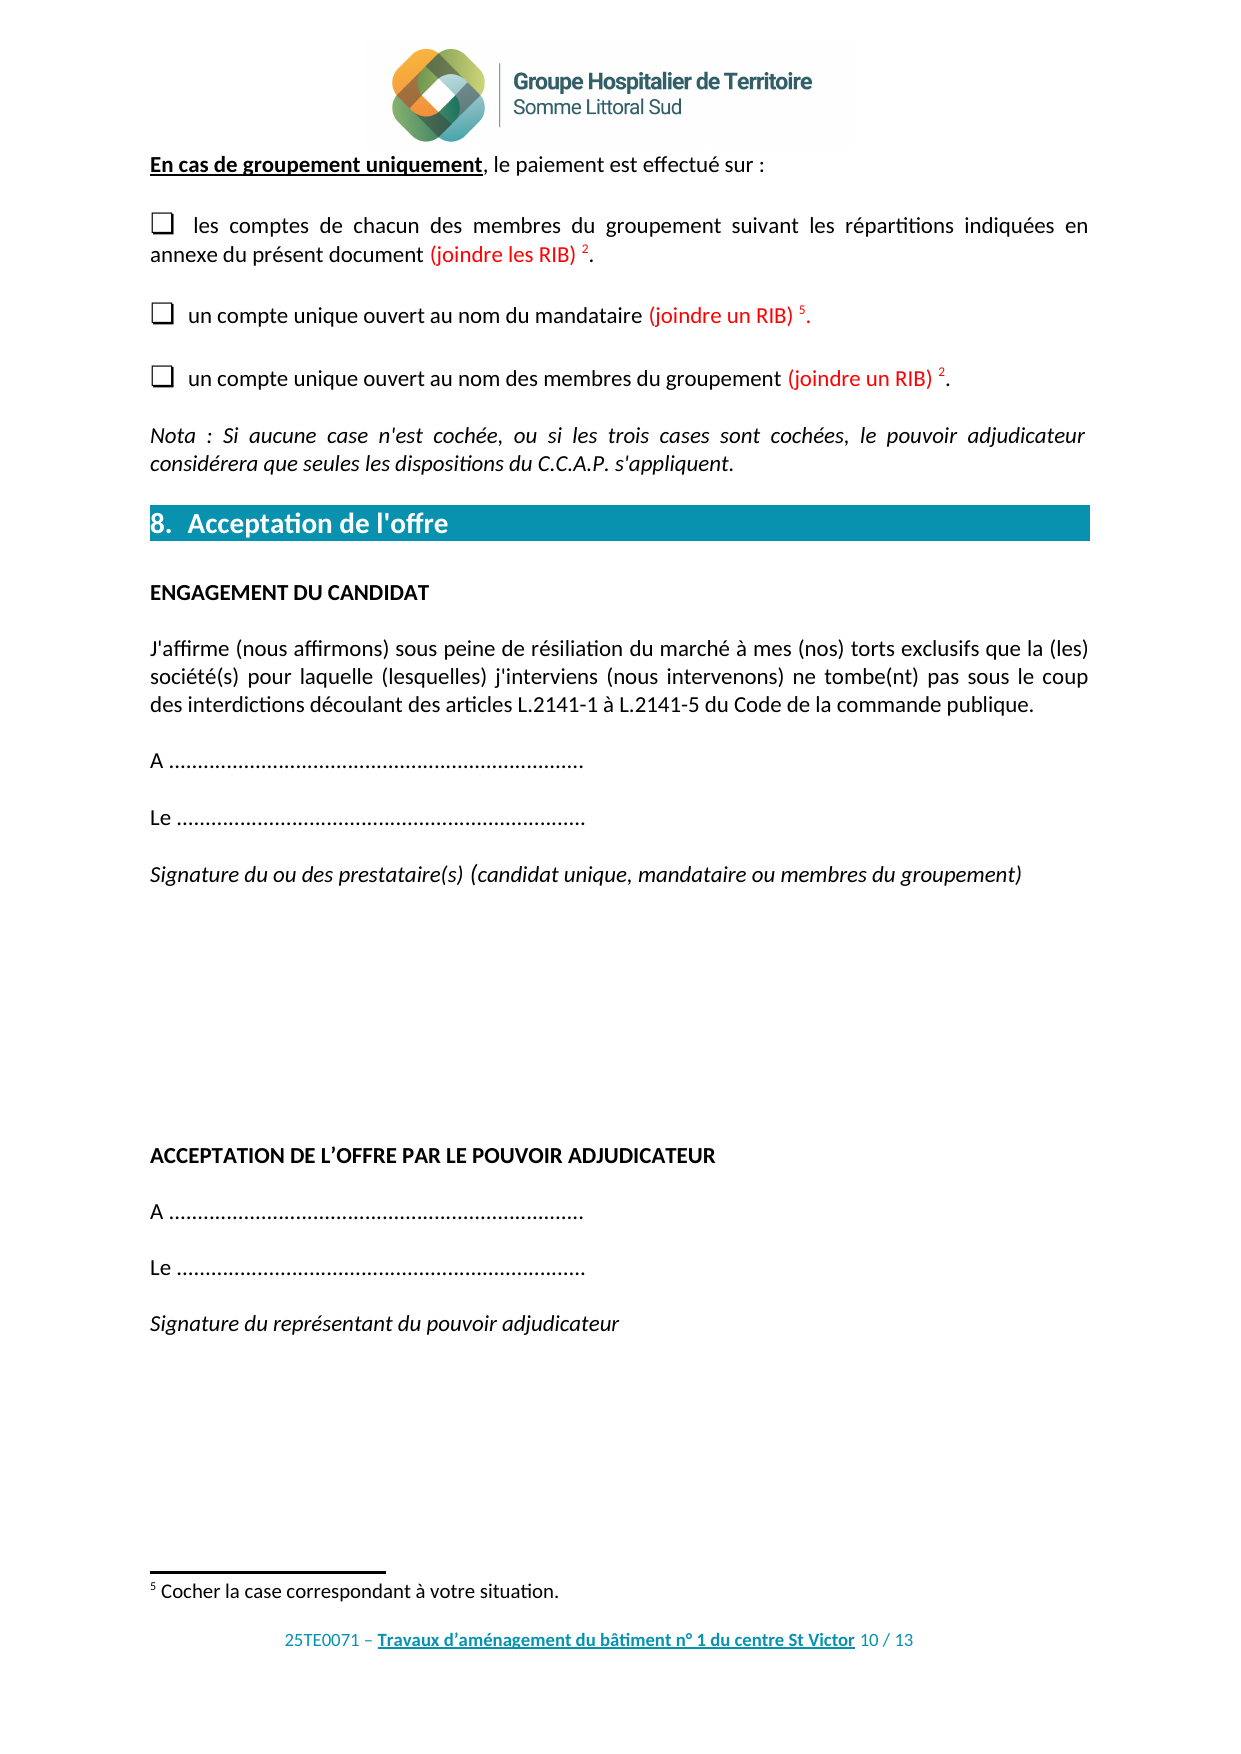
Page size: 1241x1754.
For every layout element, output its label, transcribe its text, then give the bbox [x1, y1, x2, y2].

text ❏ les comptes de chacun des membres du groupement suivant les répartitions indiquées en annexe du présent document (joindre les RIB) 2. [150, 206, 1090, 268]
text Le ....................................................................... [150, 1253, 1090, 1281]
subtitle Acceptation de l'offre [150, 505, 1090, 541]
text Signature du ou des prestataire(s) (candidat unique, mandataire ou membres du groupement) [150, 859, 1090, 889]
text A ........................................................................ [150, 747, 1090, 774]
text Le ....................................................................... [150, 803, 1090, 831]
text ENGAGEMENT DU CANDIDAT [150, 578, 1090, 606]
text J'affirme (nous affirmons) sous peine de résiliation du marché à mes (nos) torts exclusifs que la (les) société(s) pour laquelle (lesquelles) j'interviens (nous intervenons) ne tombe(nt) pas sous le coup des interdictions découlant des articles L.2141-1 à L.2141-5 du Code de la commande publique. [150, 634, 1090, 718]
text ❏ un compte unique ouvert au nom des membres du groupement (joindre un RIB) 2. [150, 359, 1090, 393]
text Signature du représentant du pouvoir adjudicateur [150, 1309, 1090, 1337]
text ACCEPTATION DE L’OFFRE PAR LE POUVOIR ADJUDICATEUR [150, 1141, 1090, 1169]
picture [364, 40, 855, 150]
text ❏ un compte unique ouvert au nom du mandataire (joindre un RIB) . [150, 296, 1090, 331]
text A ........................................................................ [150, 1197, 1090, 1225]
text Nota : Si aucune case n'est cochée, ou si les trois cases sont cochées, le pouvoir adjudicateur considérera que seules les dispositions du C.C.A.P. s'appliquent. [150, 421, 1090, 477]
text En cas de groupement uniquement, le paiement est effectué sur : [150, 150, 1090, 178]
